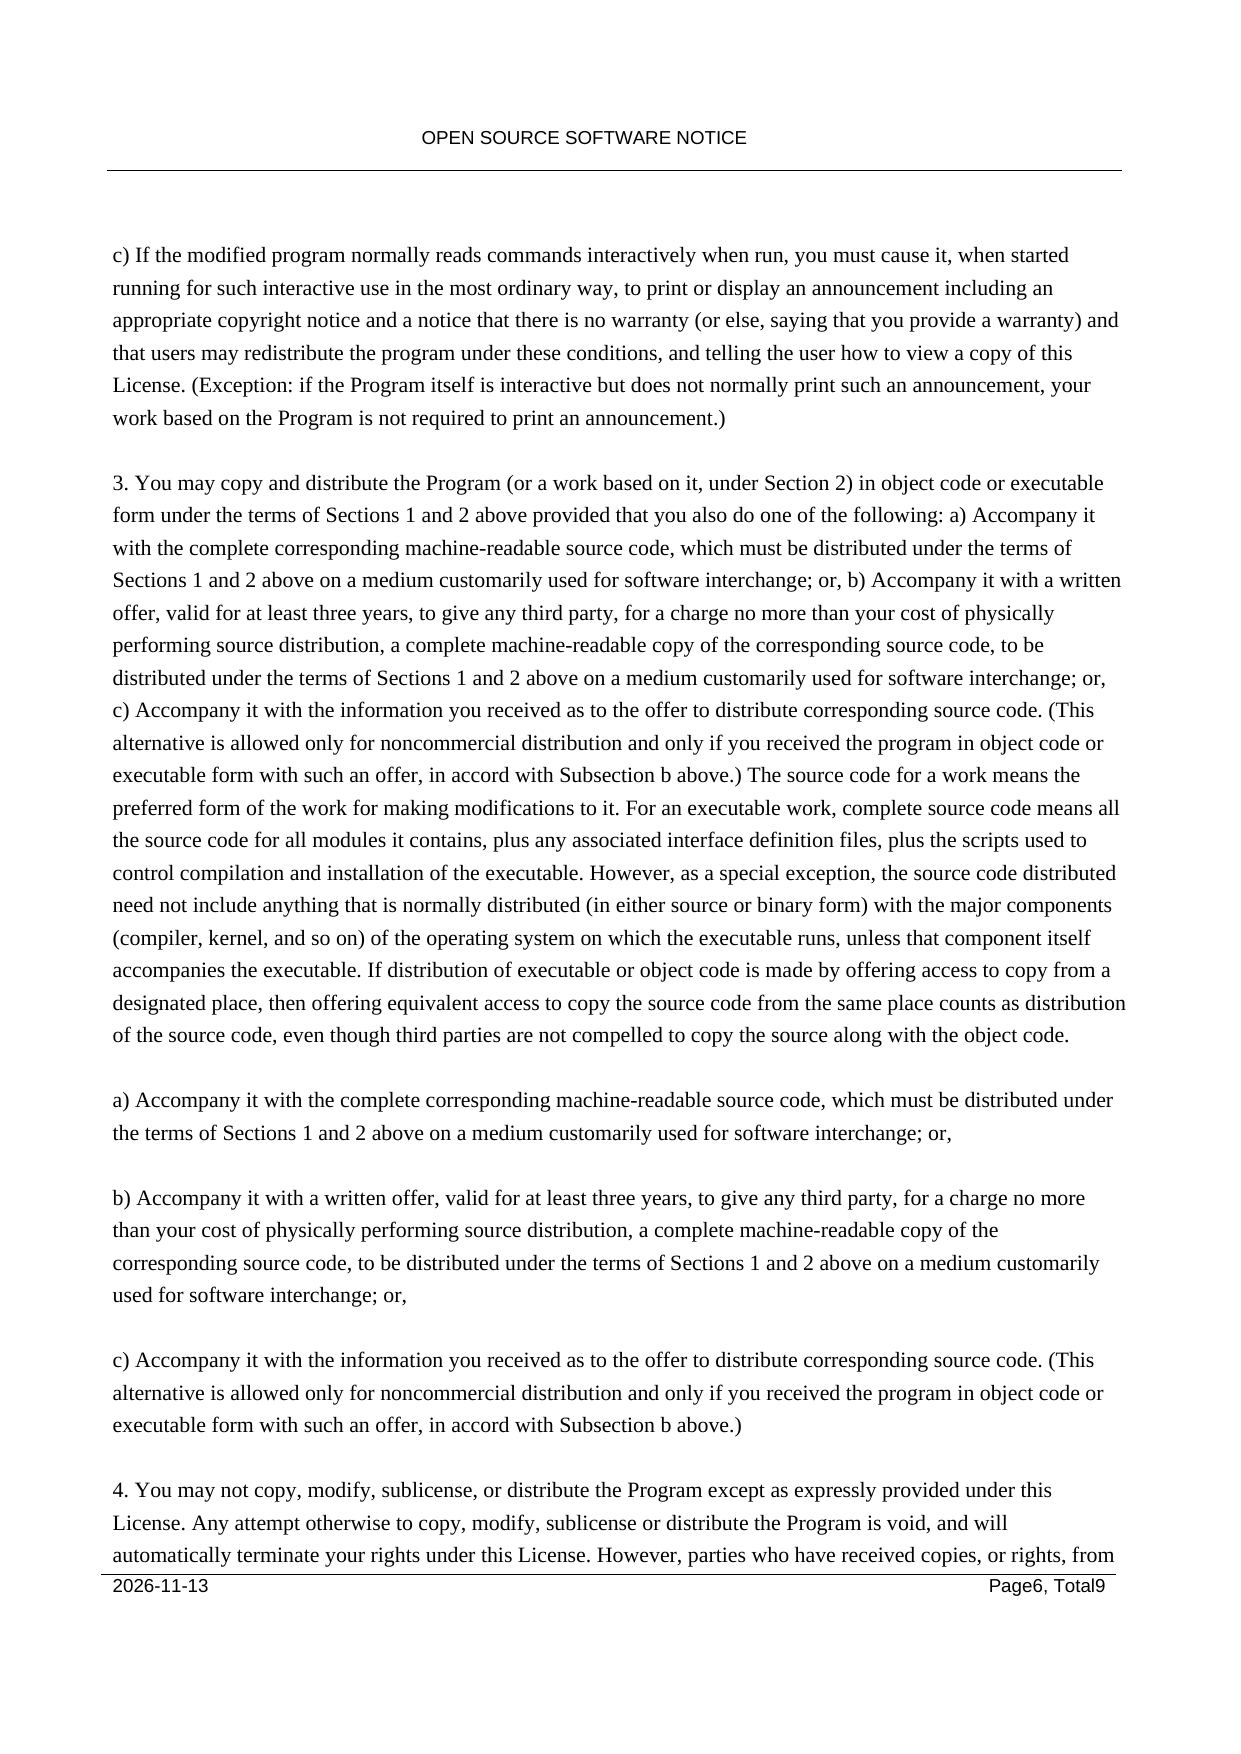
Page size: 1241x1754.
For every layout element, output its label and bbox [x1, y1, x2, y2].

text [112, 206, 1128, 1571]
